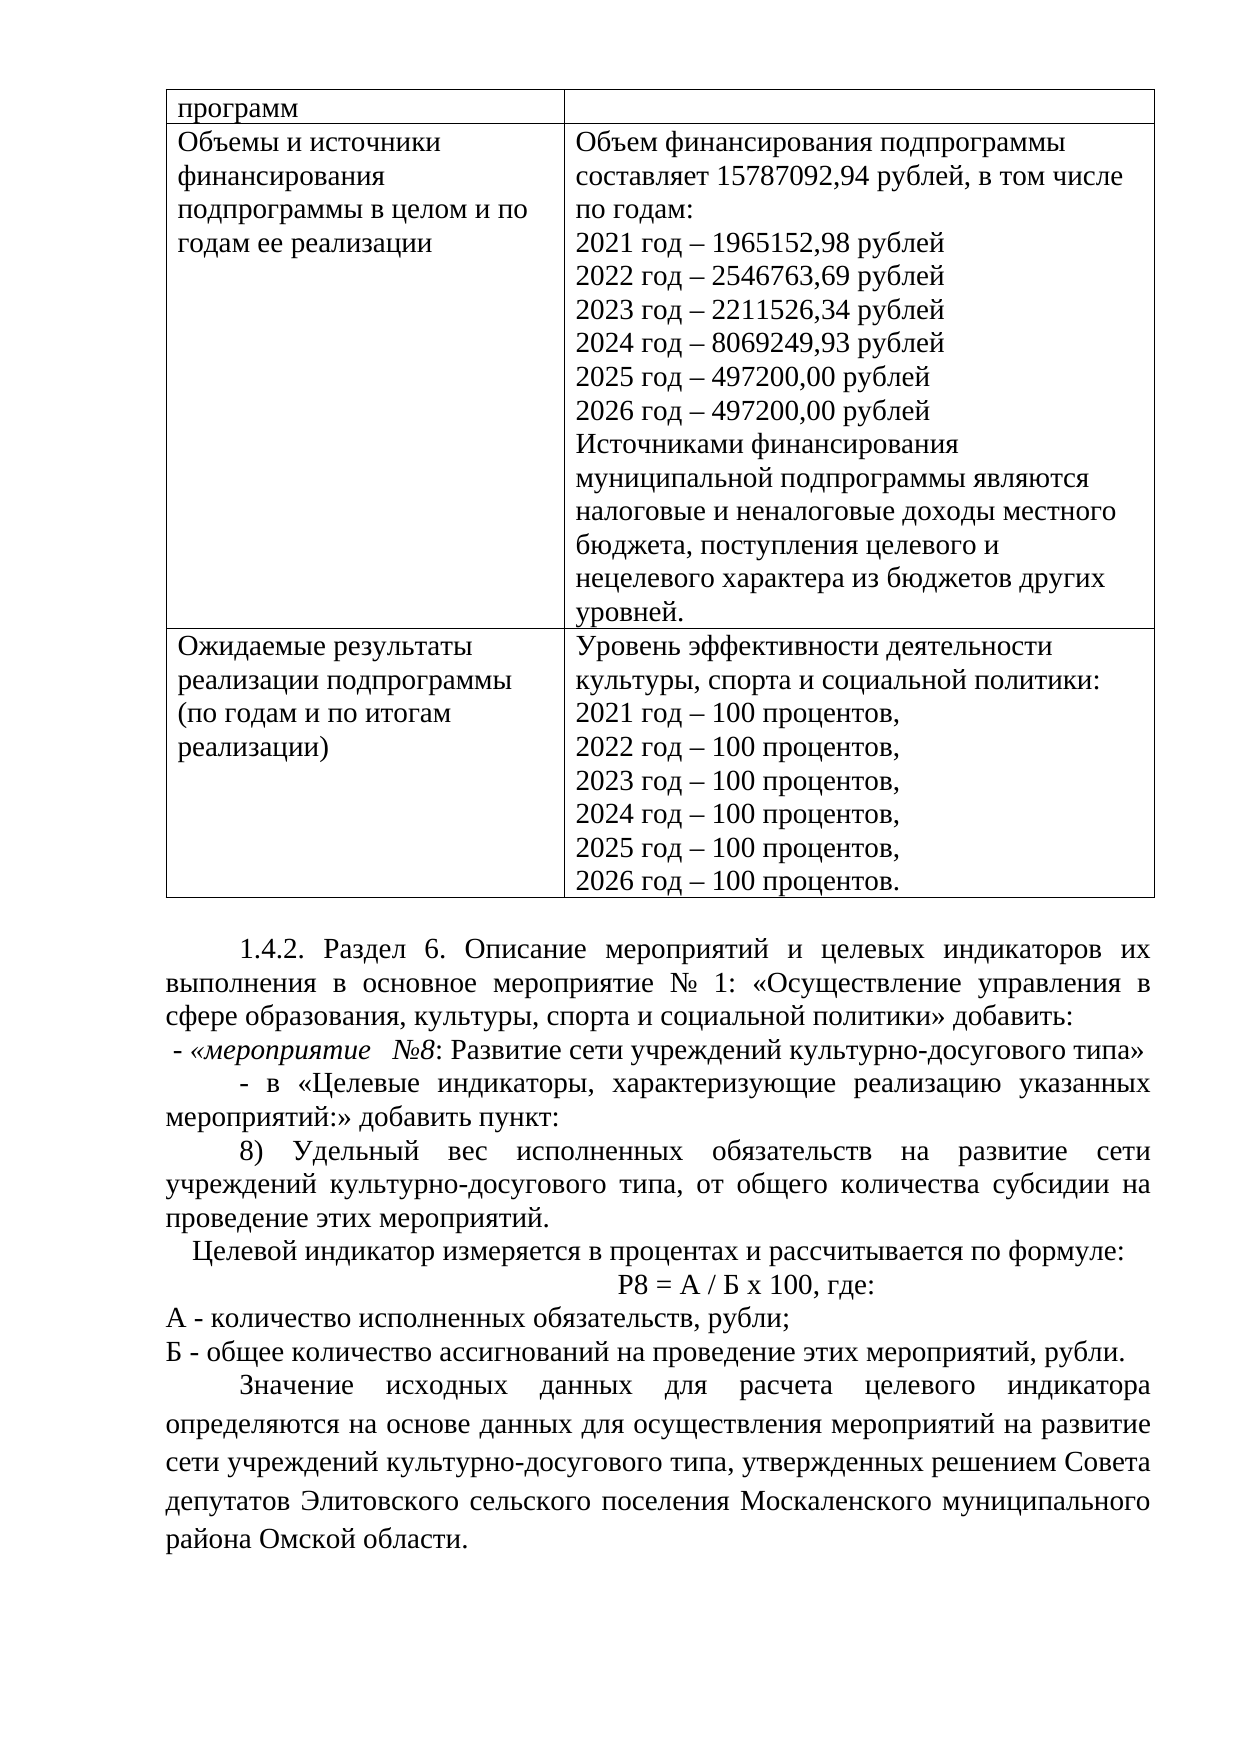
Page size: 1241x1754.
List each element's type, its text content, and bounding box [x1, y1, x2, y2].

table_cell Ожидаемые результаты реализации подпрограммы (по годам и по итогам реализации) [167, 629, 564, 897]
text Р8 = А / Б х 100, где: [165, 1267, 1152, 1300]
table_cell Уровень эффективности деятельности культуры, спорта и социальной политики: 2021 год – 100 процентов, 2022 год – 100 процентов, 2023 год – 100 процентов, 2024 год – 100 процентов, 2025 год – 100 процентов, 2026 год – 100 процентов. [565, 629, 1154, 897]
table_cell Объемы и источники финансирования подпрограммы в целом и по годам ее реализации [167, 124, 564, 627]
text Целевой индикатор измеряется в процентах и рассчитывается по формуле: [165, 1233, 1152, 1267]
text 1.4.2. Раздел 6. Описание мероприятий и целевых индикаторов их выполнения в основное мероприятие № 1: «Осуществление управления в сфере образования, культуры, спорта и социальной политики» добавить: [165, 931, 1152, 1032]
text Б - общее количество ассигнований на проведение этих мероприятий, рубли. [165, 1334, 1152, 1367]
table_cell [565, 90, 1154, 123]
text 8) Удельный вес исполненных обязательств на развитие сети учреждений культурно-досугового типа, от общего количества субсидии на проведение этих мероприятий. [165, 1133, 1152, 1233]
text А - количество исполненных обязательств, рубли; [165, 1300, 1152, 1334]
text Значение исходных данных для расчета целевого индикатора определяются на основе данных для осуществления мероприятий на развитие сети учреждений культурно-досугового типа, утвержденных решением Совета депутатов Элитовского сельского поселения Москаленского муниципального района Омской области. [165, 1367, 1152, 1555]
text - «мероприятие №8: Развитие сети учреждений культурно-досугового типа» [165, 1032, 1152, 1066]
table_cell Объем финансирования подпрограммы составляет 15787092,94 рублей, в том числе по годам: 2021 год – 1965152,98 рублей 2022 год – 2546763,69 рублей 2023 год – 2211526,34 рублей 2024 год – 8069249,93 рублей 2025 год – 497200,00 рублей 2026 год – 497200,00 рублей Источниками финансирования муниципальной подпрограммы являются налоговые и неналоговые доходы местного бюджета, поступления целевого и нецелевого характера из бюджетов других уровней. [565, 124, 1154, 627]
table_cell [167, 90, 564, 123]
text - в «Целевые индикаторы, характеризующие реализацию указанных мероприятий:» добавить пункт: [165, 1066, 1152, 1133]
